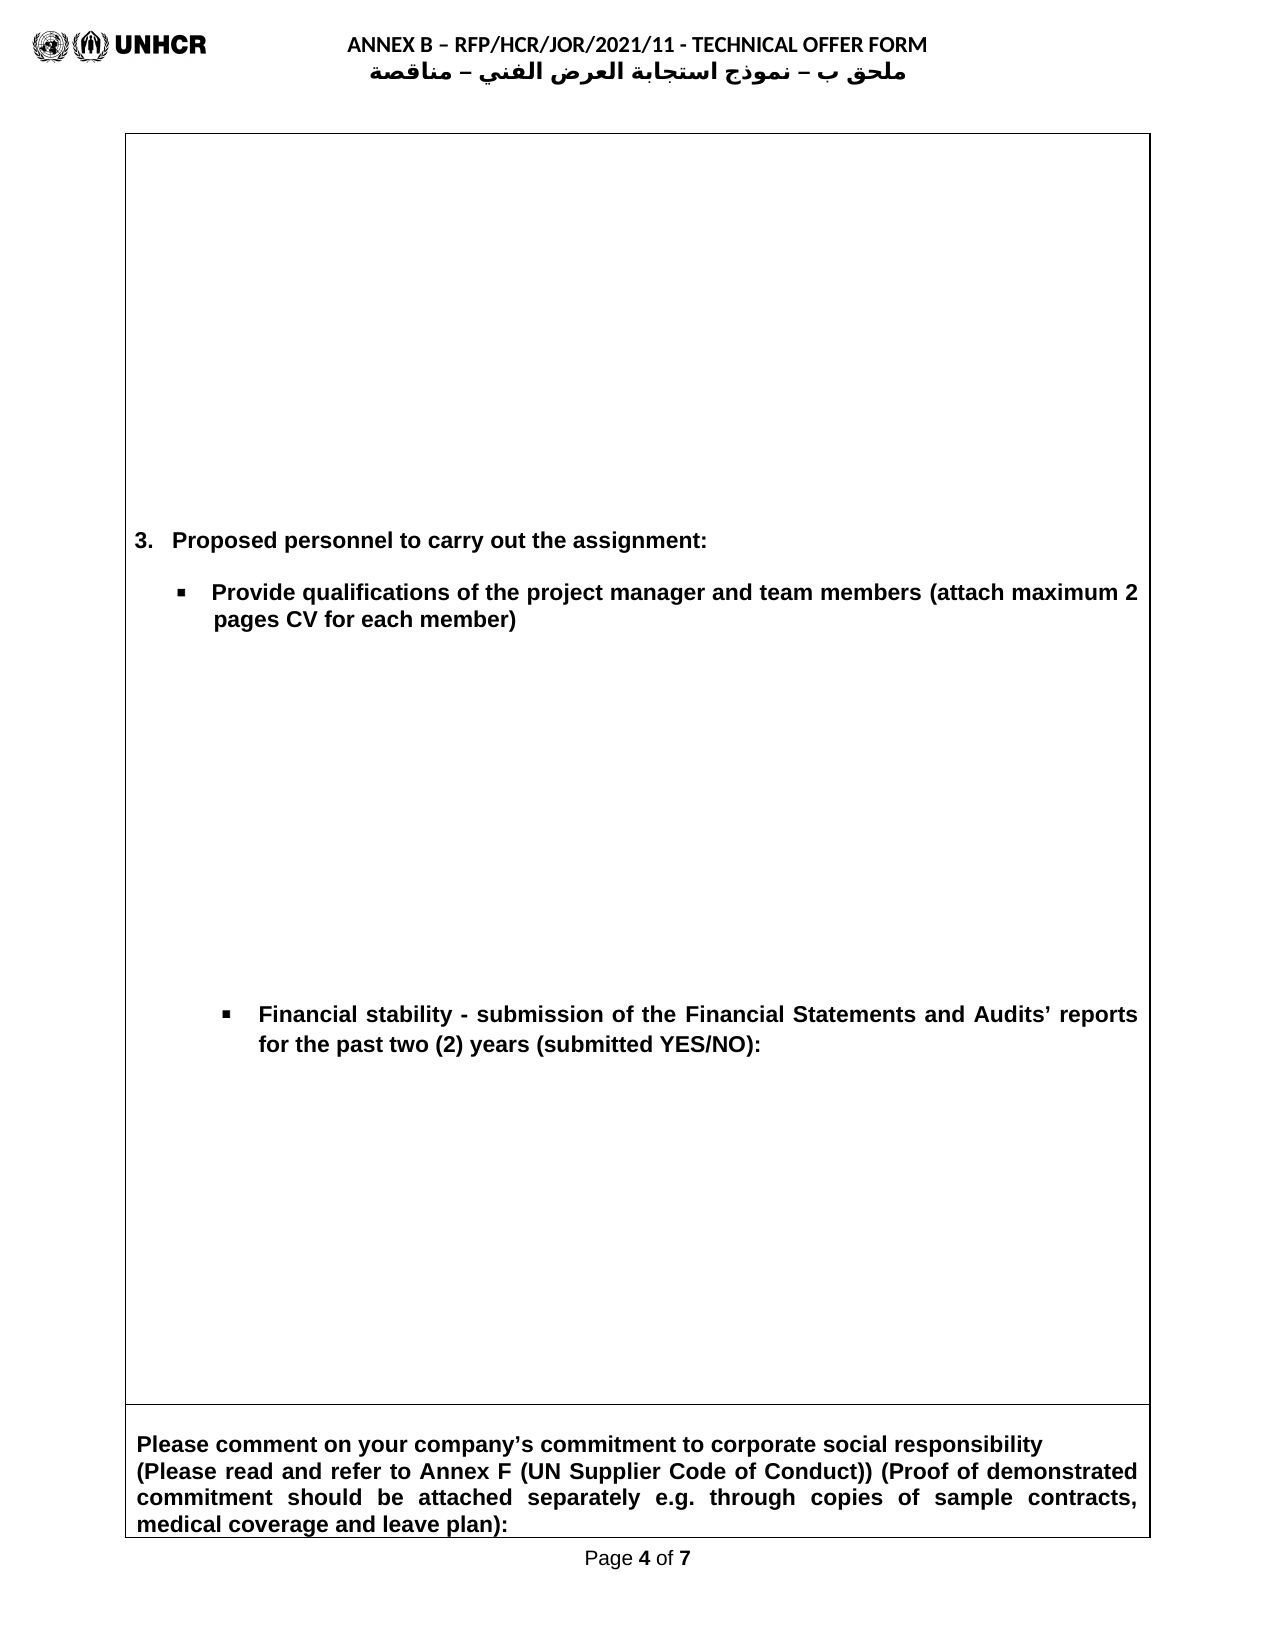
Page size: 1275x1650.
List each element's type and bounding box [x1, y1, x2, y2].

picture [31, 29, 210, 68]
table_cell [126, 134, 1149, 1404]
table_cell [126, 1405, 1149, 1537]
